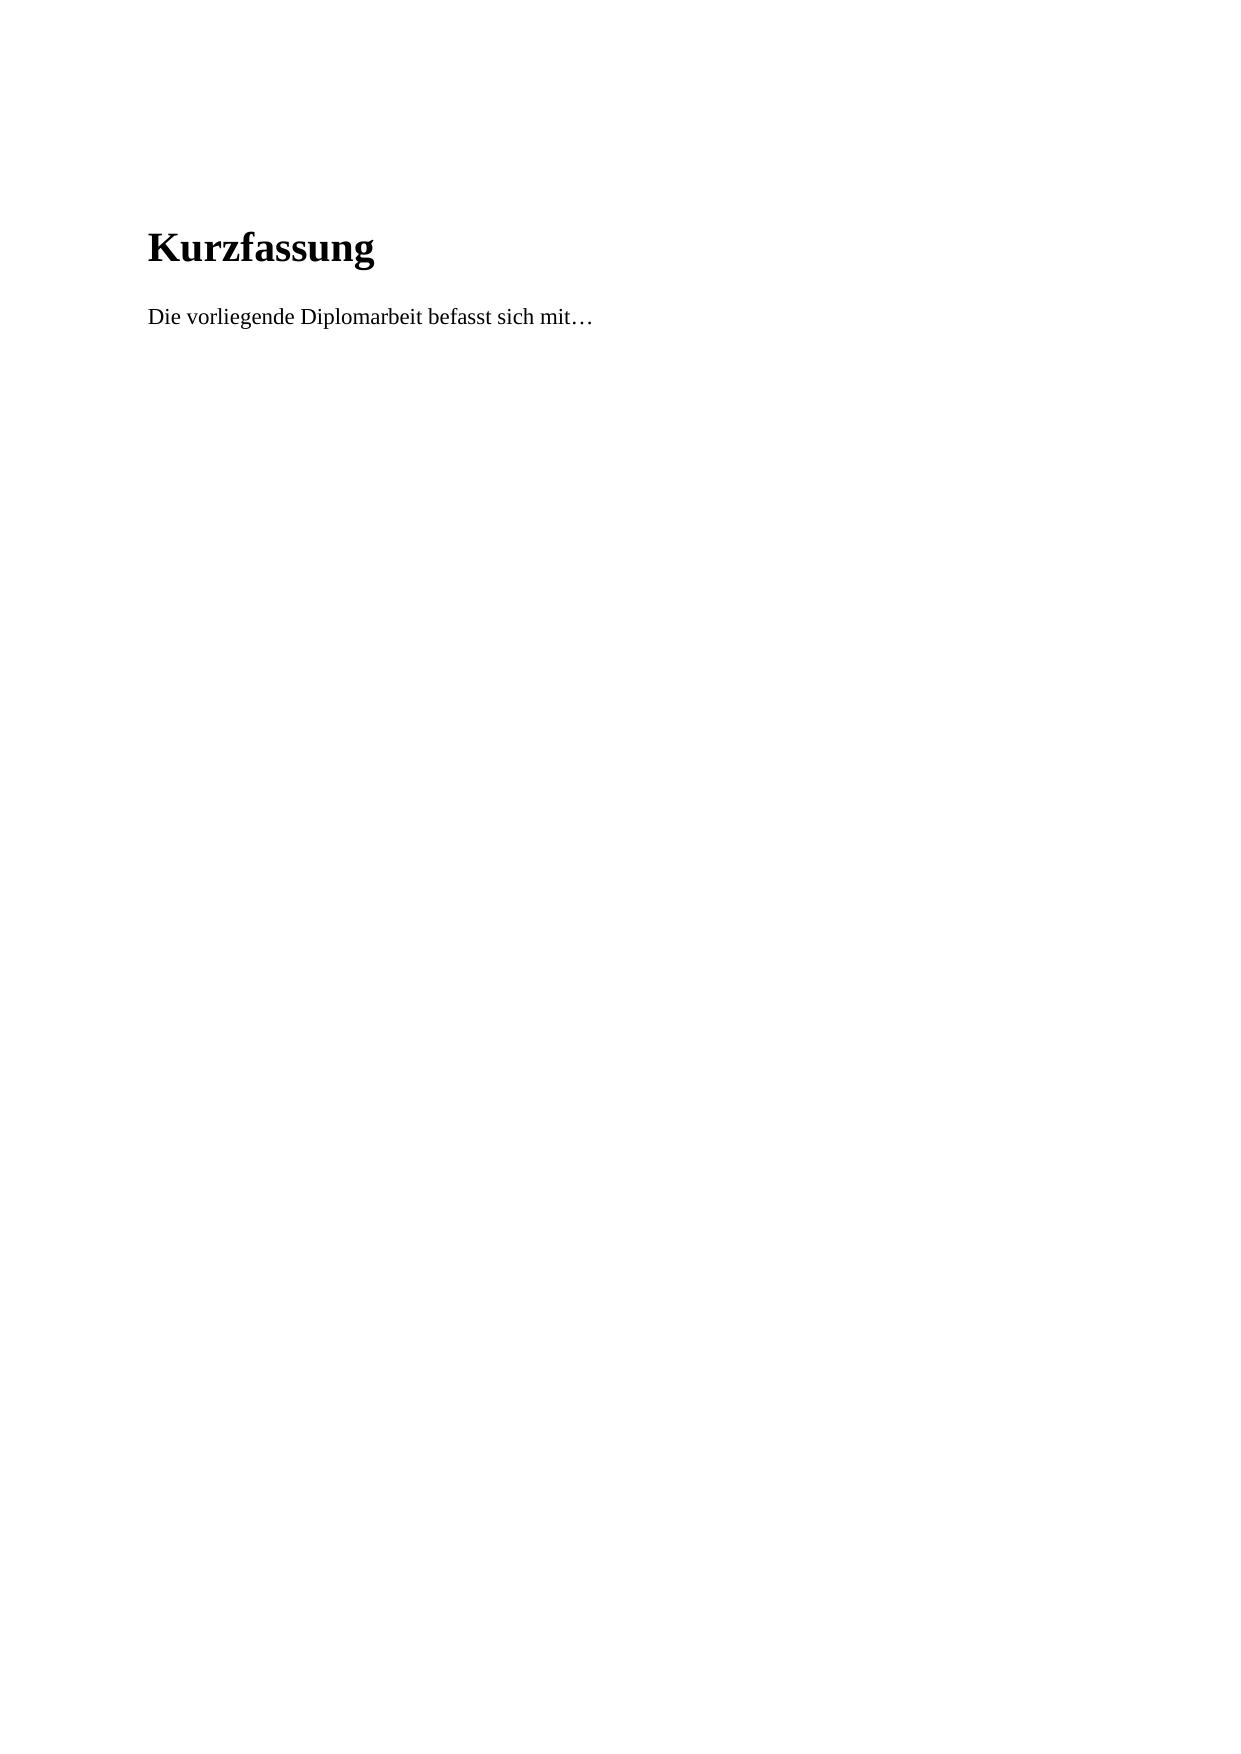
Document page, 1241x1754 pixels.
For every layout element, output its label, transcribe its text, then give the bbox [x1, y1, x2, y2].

text Die vorliegende Diplomarbeit befasst sich mit… [148, 303, 1093, 329]
subtitle Kurzfassung [148, 223, 1093, 271]
